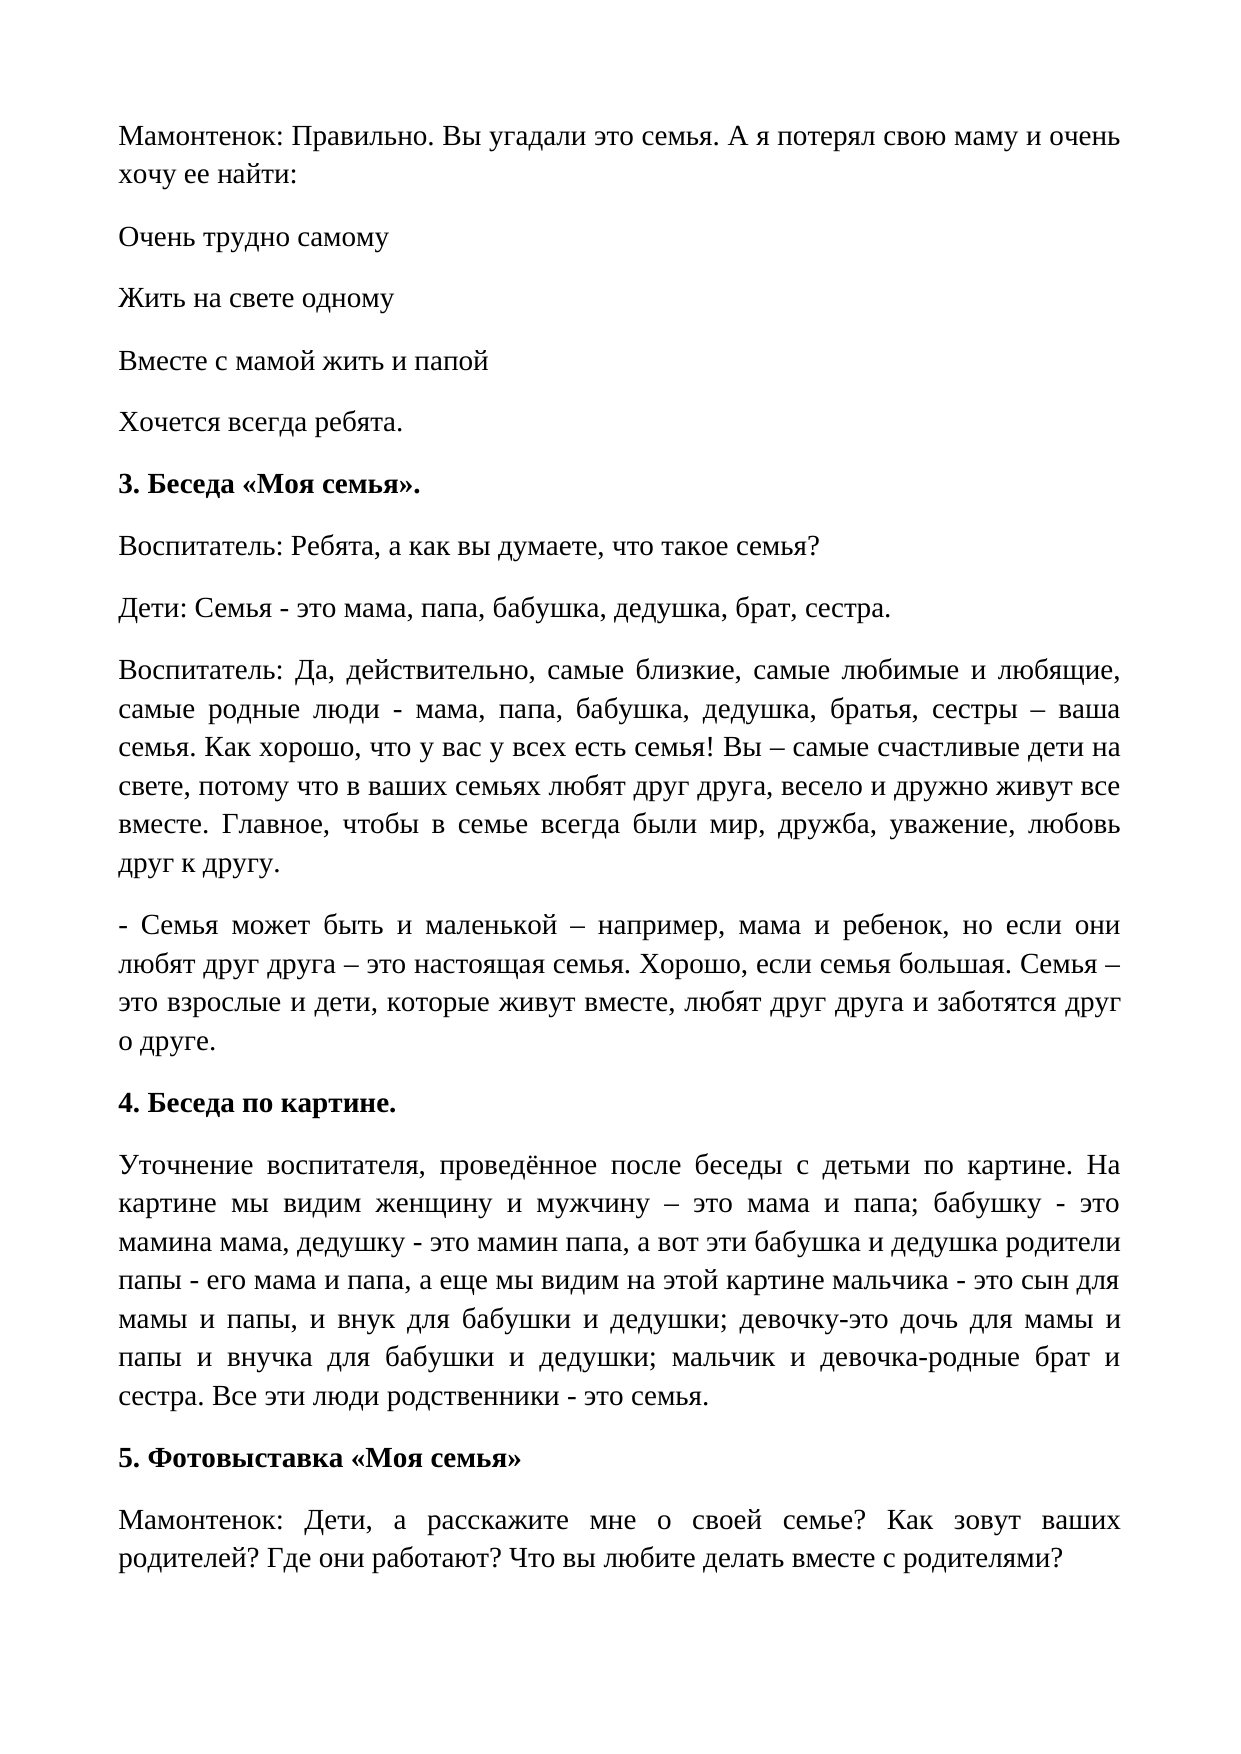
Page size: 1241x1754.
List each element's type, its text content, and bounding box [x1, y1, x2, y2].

text Воспитатель: Да, действительно, самые близкие, самые любимые и любящие, самые родные люди - мама, папа, бабушка, дедушка, братья, сестры – ваша семья. Как хорошо, что у вас у всех есть семья! Вы – самые счастливые дети на свете, потому что в ваших семьях любят друг друга, весело и дружно живут все вместе. Главное, чтобы в семье всегда были мир, дружба, уважение, любовь друг к другу. [118, 652, 1122, 879]
text Вместе с мамой жить и папой [118, 343, 1122, 376]
text Мамонтенок: Правильно. Вы угадали это семья. А я потерял свою маму и очень хочу ее найти: [118, 118, 1122, 190]
text Мамонтенок: Дети, а расскажите мне о своей семье? Как зовут ваших родителей? Где они работают? Что вы любите делать вместе с родителями? [118, 1502, 1122, 1574]
text Воспитатель: Ребята, а как вы думаете, что такое семья? [118, 528, 1122, 562]
text 4. Беседа по картине. [118, 1085, 1122, 1118]
text Хочется всегда ребята. [118, 404, 1122, 438]
text 3. Беседа «Моя семья». [118, 467, 1122, 500]
text Дети: Семья - это мама, папа, бабушка, дедушка, брат, сестра. [118, 591, 1122, 624]
text Жить на свете одному [118, 281, 1122, 314]
text 5. Фотовыставка «Моя семья» [118, 1440, 1122, 1473]
text Уточнение воспитателя, проведённое после беседы с детьми по картине. На картине мы видим женщину и мужчину – это мама и папа; бабушку - это мамина мама, дедушку - это мамин папа, а вот эти бабушка и дедушка родители папы - его мама и папа, а еще мы видим на этой картине мальчика - это сын для мамы и папы, и внук для бабушки и дедушки; девочку-это дочь для мамы и папы и внучка для бабушки и дедушки; мальчик и девочка-родные брат и сестра. Все эти люди родственники - это семья. [118, 1147, 1122, 1412]
text - Семья может быть и маленькой – например, мама и ребенок, но если они любят друг друга – это настоящая семья. Хорошо, если семья большая. Семья – это взрослые и дети, которые живут вместе, любят друг друга и заботятся друг о друге. [118, 907, 1122, 1056]
text Очень трудно самому [118, 219, 1122, 252]
